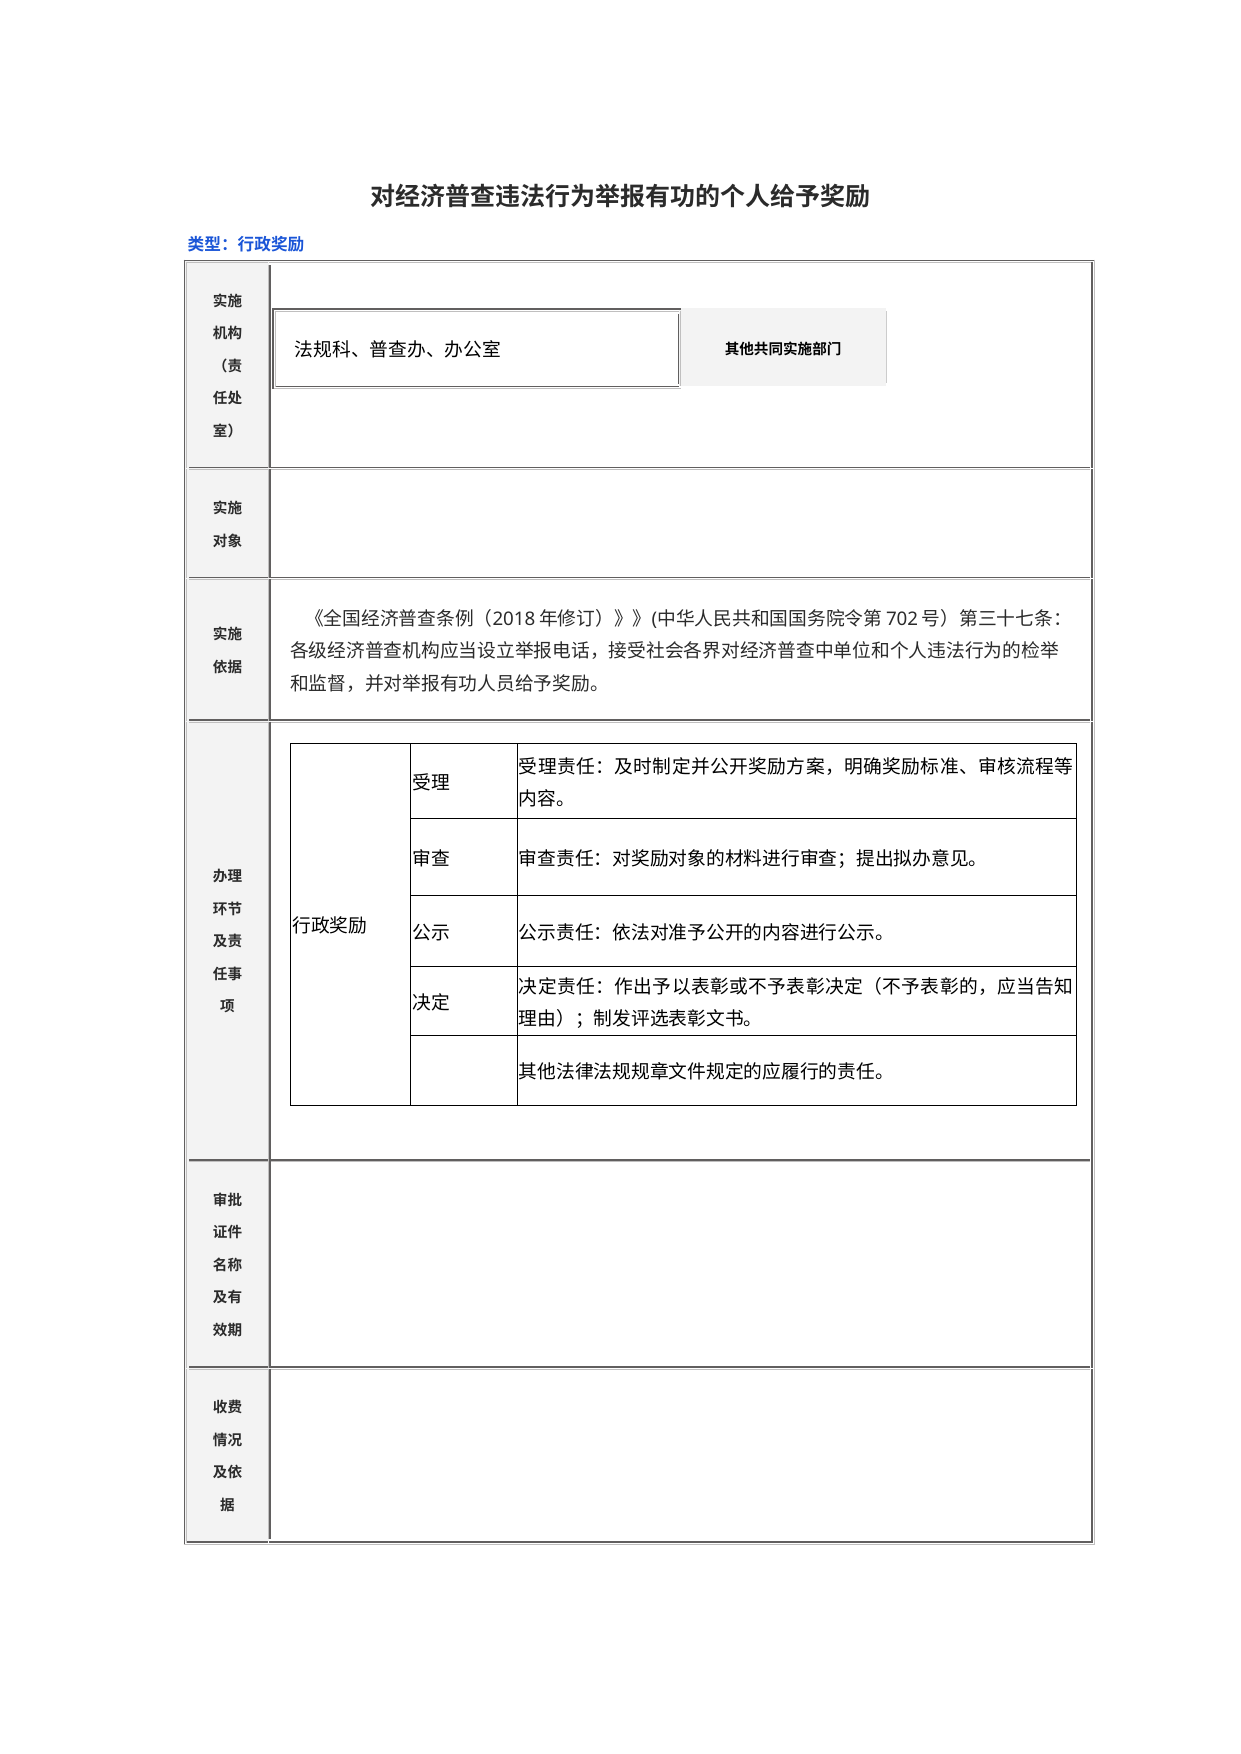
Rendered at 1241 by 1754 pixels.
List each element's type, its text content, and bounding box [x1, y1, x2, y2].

table_header [269, 263, 1091, 467]
table_cell 办理环节及责任事项 [187, 719, 268, 1159]
table_cell [269, 1366, 1092, 1541]
text 对经济普查违法行为举报有功的个人给予奖励 [187, 162, 1053, 227]
table_cell [271, 1159, 1091, 1366]
table_cell 《全国经济普查条例（2018年修订）》》(中华人民共和国国务院令第702号）第三十七条：各级经济普查机构应当设立举报电话，接受社会各界对经济普查中单位和个人违法行为的检举和监督，并对举报有功人员给予奖励。 [269, 577, 1093, 719]
table_cell 实施依据 [185, 577, 269, 719]
text 类型：行政奖励 [187, 227, 1053, 259]
table_header 实施机构（责任处室） [187, 261, 269, 467]
table_cell [269, 467, 1093, 577]
table_cell [271, 719, 1092, 1159]
table_cell 收费情况及依据 [187, 1366, 269, 1541]
table_cell 实施对象 [185, 467, 269, 577]
table_cell 审批证件名称及有效期 [187, 1159, 268, 1366]
